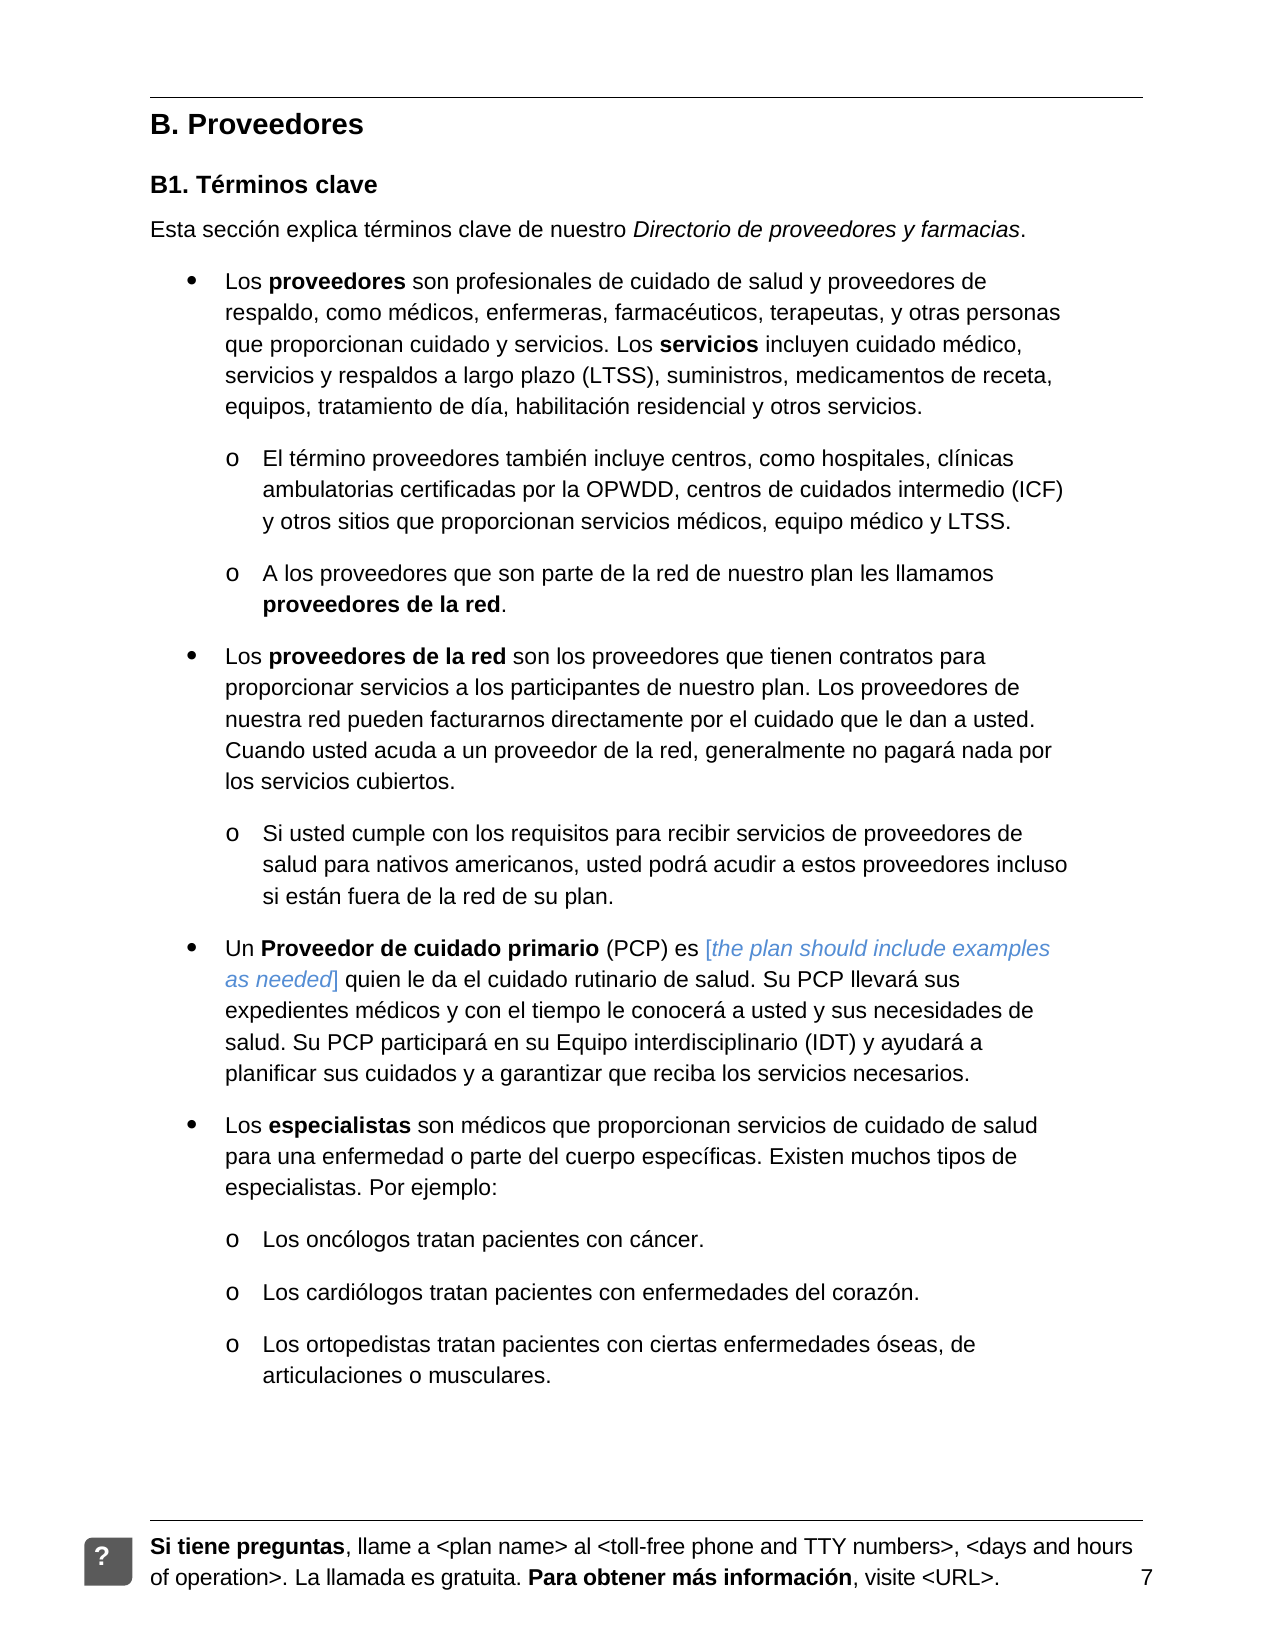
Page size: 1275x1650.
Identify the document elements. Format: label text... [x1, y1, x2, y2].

list Un Proveedor de cuidado primario (PCP) es [the plan should include examples as needed] quien le da el cuidado rutinario de salud. Su PCP llevará sus expedientes médicos y con el tiempo le conocerá a usted y sus necesidades de salud. Su PCP participará en su Equipo interdisciplinario (IDT) y ayudará a planificar sus cuidados y a garantizar que reciba los servicios necesarios. [187, 931, 1068, 1087]
list A los proveedores que son parte de la red de nuestro plan les llamamos proveedores de la red. [225, 556, 1068, 619]
list Si usted cumple con los requisitos para recibir servicios de proveedores de salud para nativos americanos, usted podrá acudir a estos proveedores incluso si están fuera de la red de su plan. [225, 817, 1068, 910]
subtitle B1. Términos clave [150, 167, 1068, 200]
text Esta sección explica términos clave de nuestro Directorio de proveedores y farmacias. [150, 212, 1143, 244]
list Los cardiólogos tratan pacientes con enfermedades del corazón. [225, 1275, 1068, 1306]
list Los ortopedistas tratan pacientes con ciertas enfermedades óseas, de articulaciones o musculares. [225, 1327, 1068, 1389]
list Los especialistas son médicos que proporcionan servicios de cuidado de salud para una enfermedad o parte del cuerpo específicas. Existen muchos tipos de especialistas. Por ejemplo: [187, 1108, 1068, 1202]
list El término proveedores también incluye centros, como hospitales, clínicas ambulatorias certificadas por la OPWDD, centros de cuidados intermedio (ICF) y otros sitios que proporcionan servicios médicos, equipo médico y LTSS. [225, 442, 1068, 535]
list Los proveedores de la red son los proveedores que tienen contratos para proporcionar servicios a los participantes de nuestro plan. Los proveedores de nuestra red pueden facturarnos directamente por el cuidado que le dan a usted. Cuando usted acuda a un proveedor de la red, generalmente no pagará nada por los servicios cubiertos. [187, 639, 1068, 796]
list Los proveedores son profesionales de cuidado de salud y proveedores de respaldo, como médicos, enfermeras, farmacéuticos, terapeutas, y otras personas que proporcionan cuidado y servicios. Los servicios incluyen cuidado médico, servicios y respaldos a largo plazo (LTSS), suministros, medicamentos de receta, equipos, tratamiento de día, habilitación residencial y otros servicios. [187, 264, 1068, 421]
list Los oncólogos tratan pacientes con cáncer. [225, 1223, 1068, 1254]
subtitle Proveedores [150, 98, 1143, 142]
